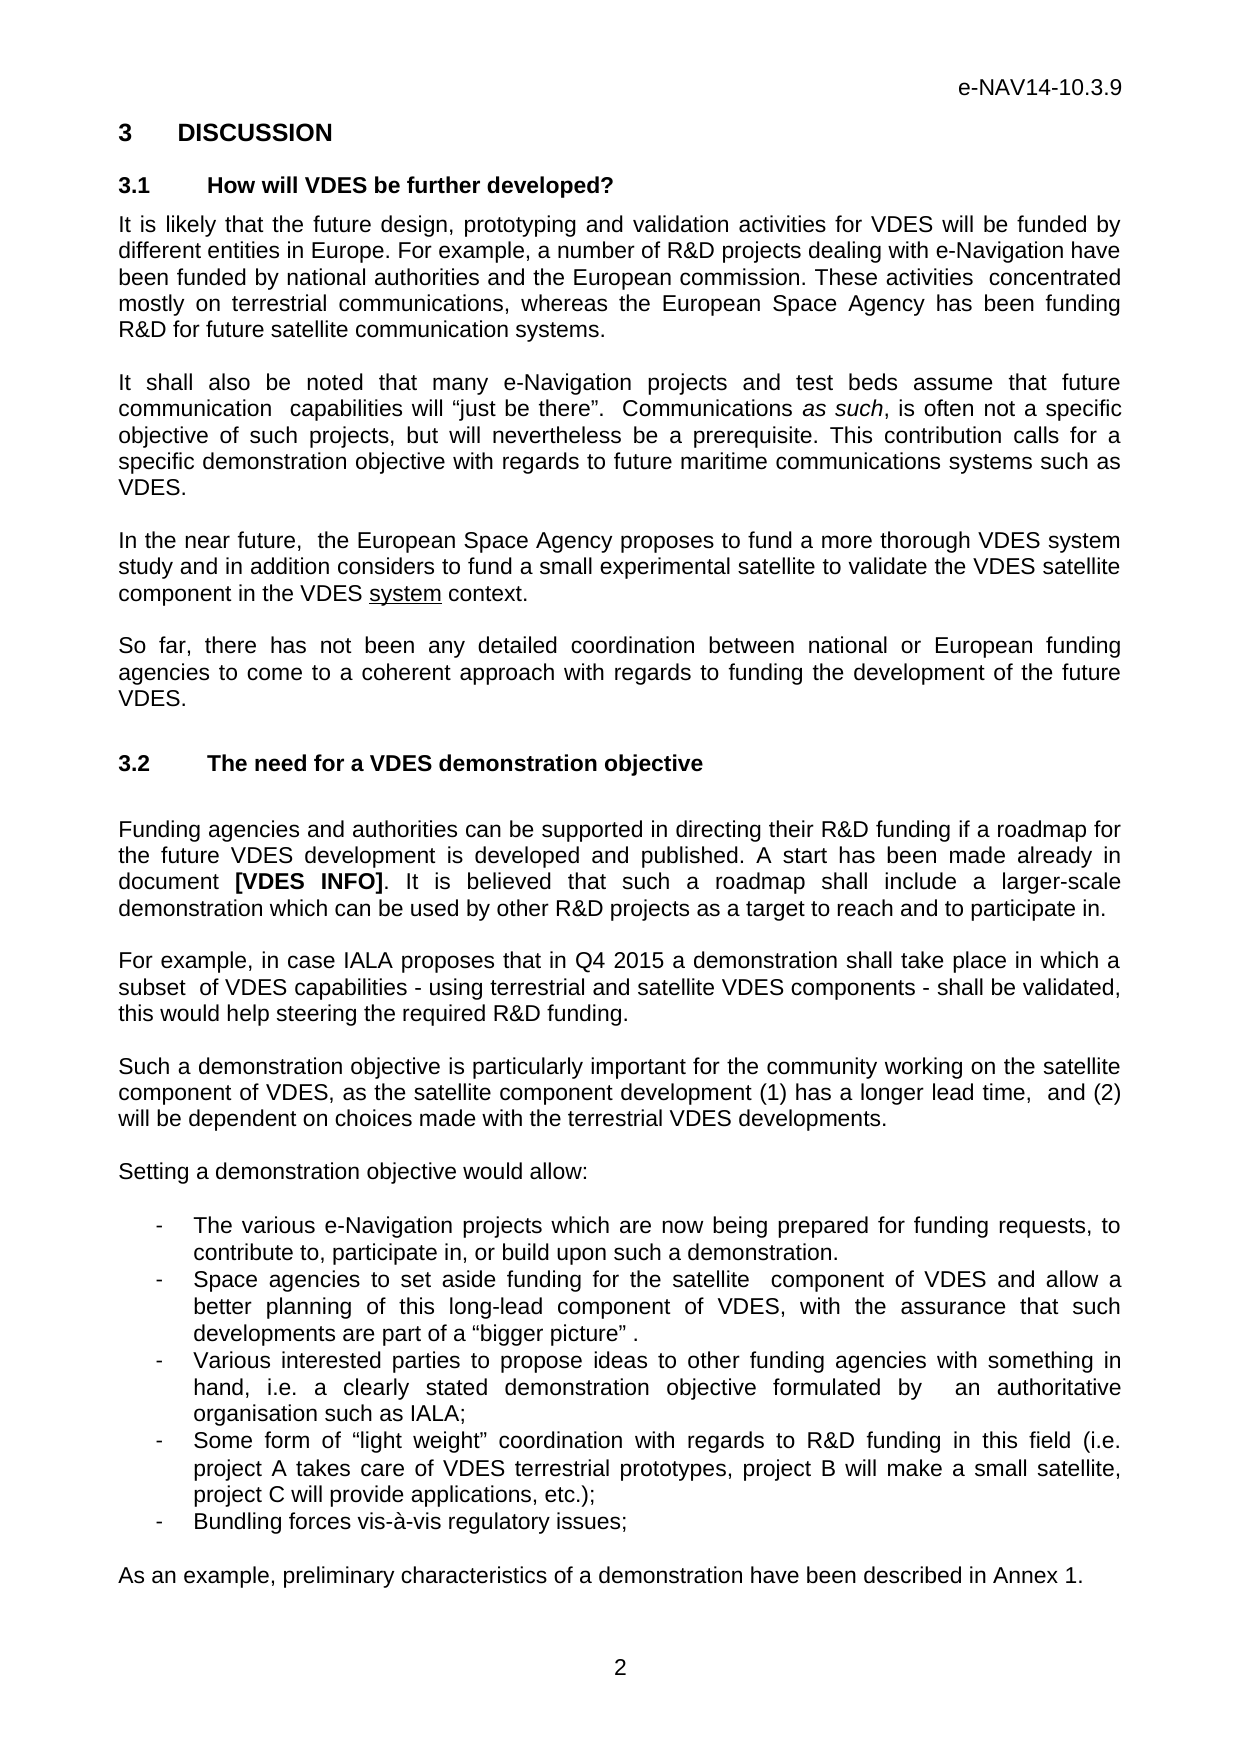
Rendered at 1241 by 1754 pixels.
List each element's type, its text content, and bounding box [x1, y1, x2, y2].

text So far, there has not been any detailed coordination between national or European funding agencies to come to a coherent approach with regards to funding the development of the future VDES. [118, 632, 1122, 711]
text It is likely that the future design, prototyping and validation activities for VDES will be funded by different entities in Europe. For example, a number of R&D projects dealing with e-Navigation have been funded by national authorities and the European commission. These activities concentrated mostly on terrestrial communications, whereas the European Space Agency has been funding R&D for future satellite communication systems. [118, 211, 1122, 342]
text It shall also be noted that many e-Navigation projects and test beds assume that future communication capabilities will “just be there”. Communications as such, is often not a specific objective of such projects, but will nevertheless be a prerequisite. This contribution calls for a specific demonstration objective with regards to future maritime communications systems such as VDES. [118, 369, 1122, 501]
subtitle Discussion [118, 118, 1122, 147]
list The various e-Navigation projects which are now being prepared for funding requests, to contribute to, participate in, or build upon such a demonstration. [156, 1211, 1122, 1265]
list Bundling forces vis-à-vis regulatory issues; [156, 1507, 1122, 1535]
list Some form of “light weight” coordination with regards to R&D funding in this field (i.e. project A takes care of VDES terrestrial prototypes, project B will make a small satellite, project C will provide applications, etc.); [156, 1427, 1122, 1507]
text As an example, preliminary characteristics of a demonstration have been described in Annex 1. [118, 1562, 1122, 1588]
text In the near future, the European Space Agency proposes to fund a more thorough VDES system study and in addition considers to fund a small experimental satellite to validate the VDES satellite component in the VDES system context. [118, 527, 1122, 606]
list Various interested parties to propose ideas to other funding agencies with something in hand, i.e. a clearly stated demonstration objective formulated by an authoritative organisation such as IALA; [156, 1346, 1122, 1427]
list Space agencies to set aside funding for the satellite component of VDES and allow a better planning of this long-lead component of VDES, with the assurance that such developments are part of a “bigger picture” . [156, 1265, 1122, 1346]
text For example, in case IALA proposes that in Q4 2015 a demonstration shall take place in which a subset of VDES capabilities - using terrestrial and satellite VDES components - shall be validated, this would help steering the required R&D funding. [118, 947, 1122, 1026]
text Setting a demonstration objective would allow: [118, 1158, 1122, 1184]
subtitle How will VDES be further developed? [118, 172, 1122, 198]
text Such a demonstration objective is particularly important for the community working on the satellite component of VDES, as the satellite component development (1) has a longer lead time, and (2) will be dependent on choices made with the terrestrial VDES developments. [118, 1053, 1122, 1132]
subtitle The need for a VDES demonstration objective [118, 750, 1122, 777]
text Funding agencies and authorities can be supported in directing their R&D funding if a roadmap for the future VDES development is developed and published. A start has been made already in document [VDES INFO]. It is believed that such a roadmap shall include a larger-scale demonstration which can be used by other R&D projects as a target to reach and to participate in. [118, 816, 1122, 921]
